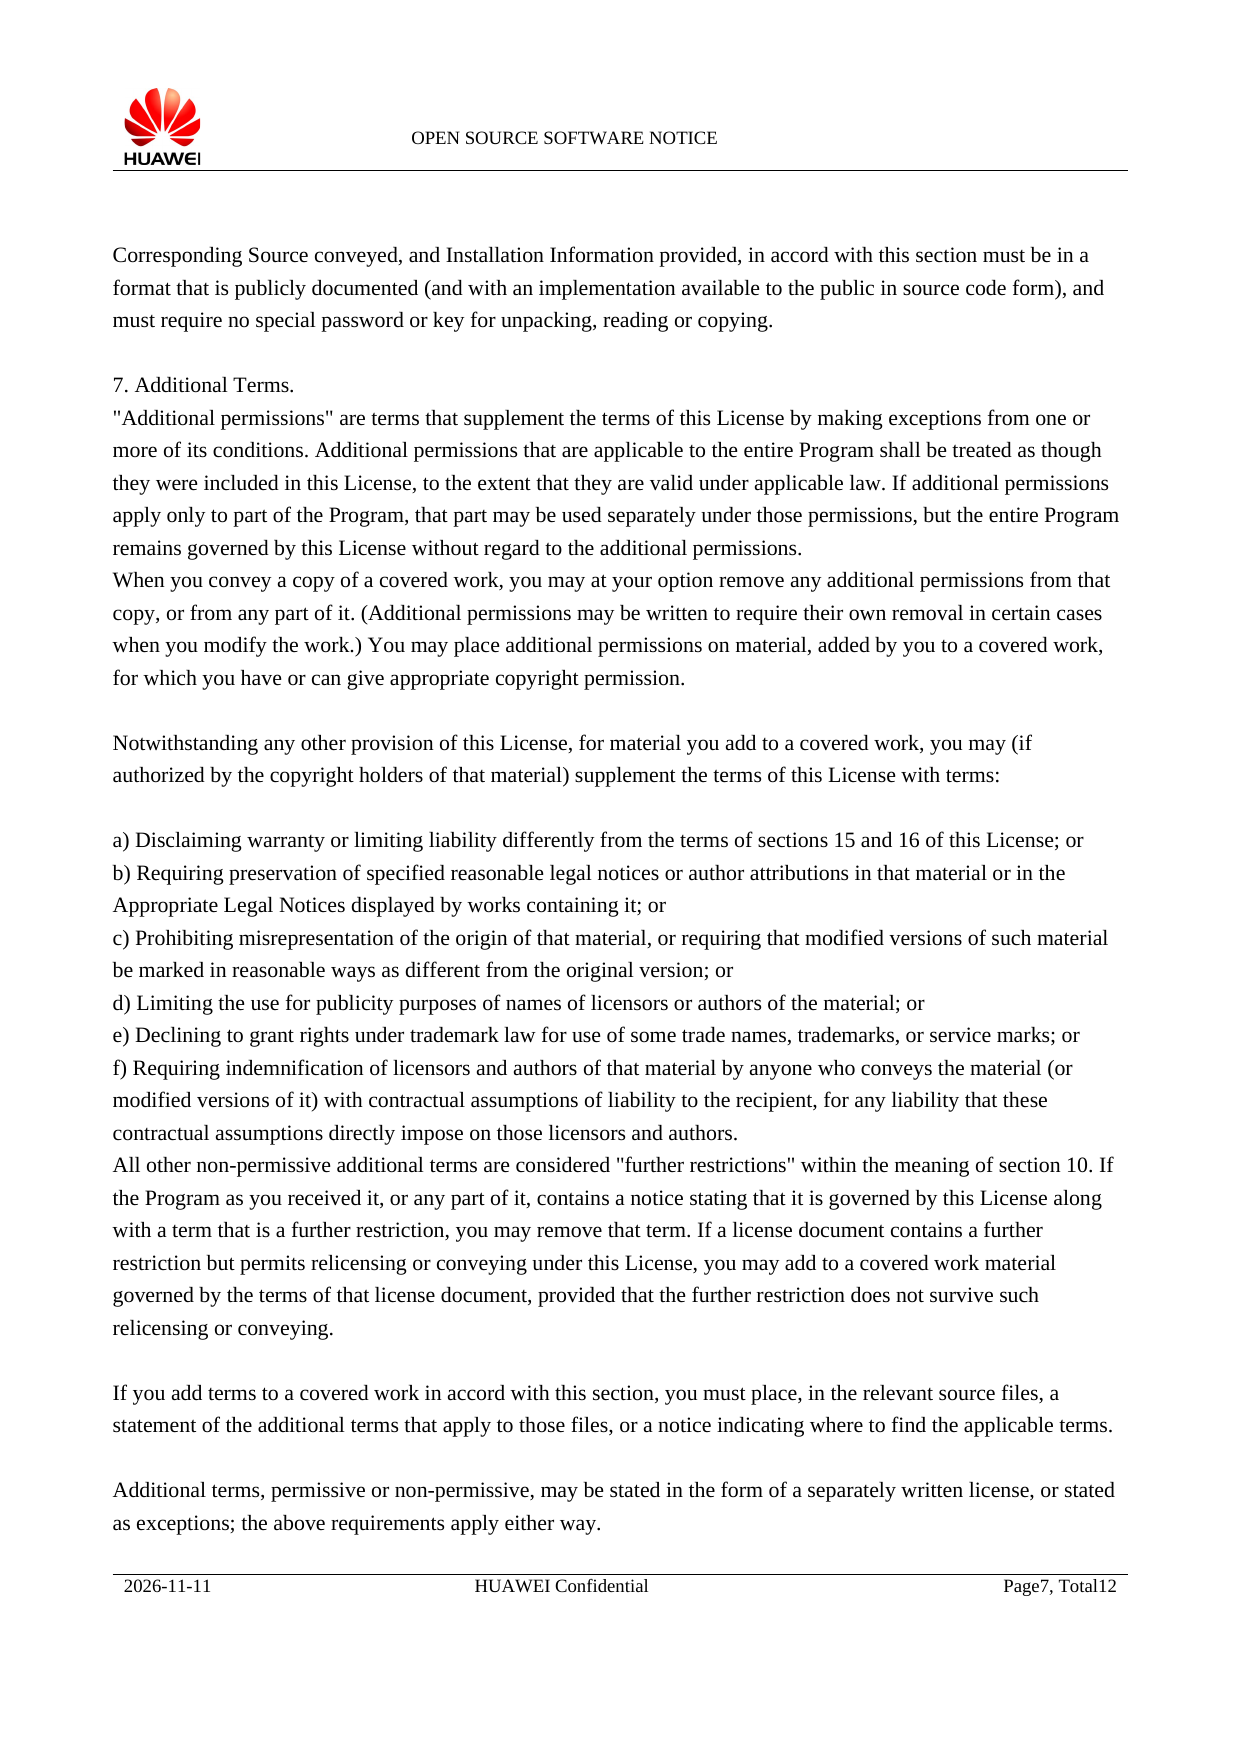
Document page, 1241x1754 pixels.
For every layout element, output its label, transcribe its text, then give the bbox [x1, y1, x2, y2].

picture [124, 88, 201, 165]
